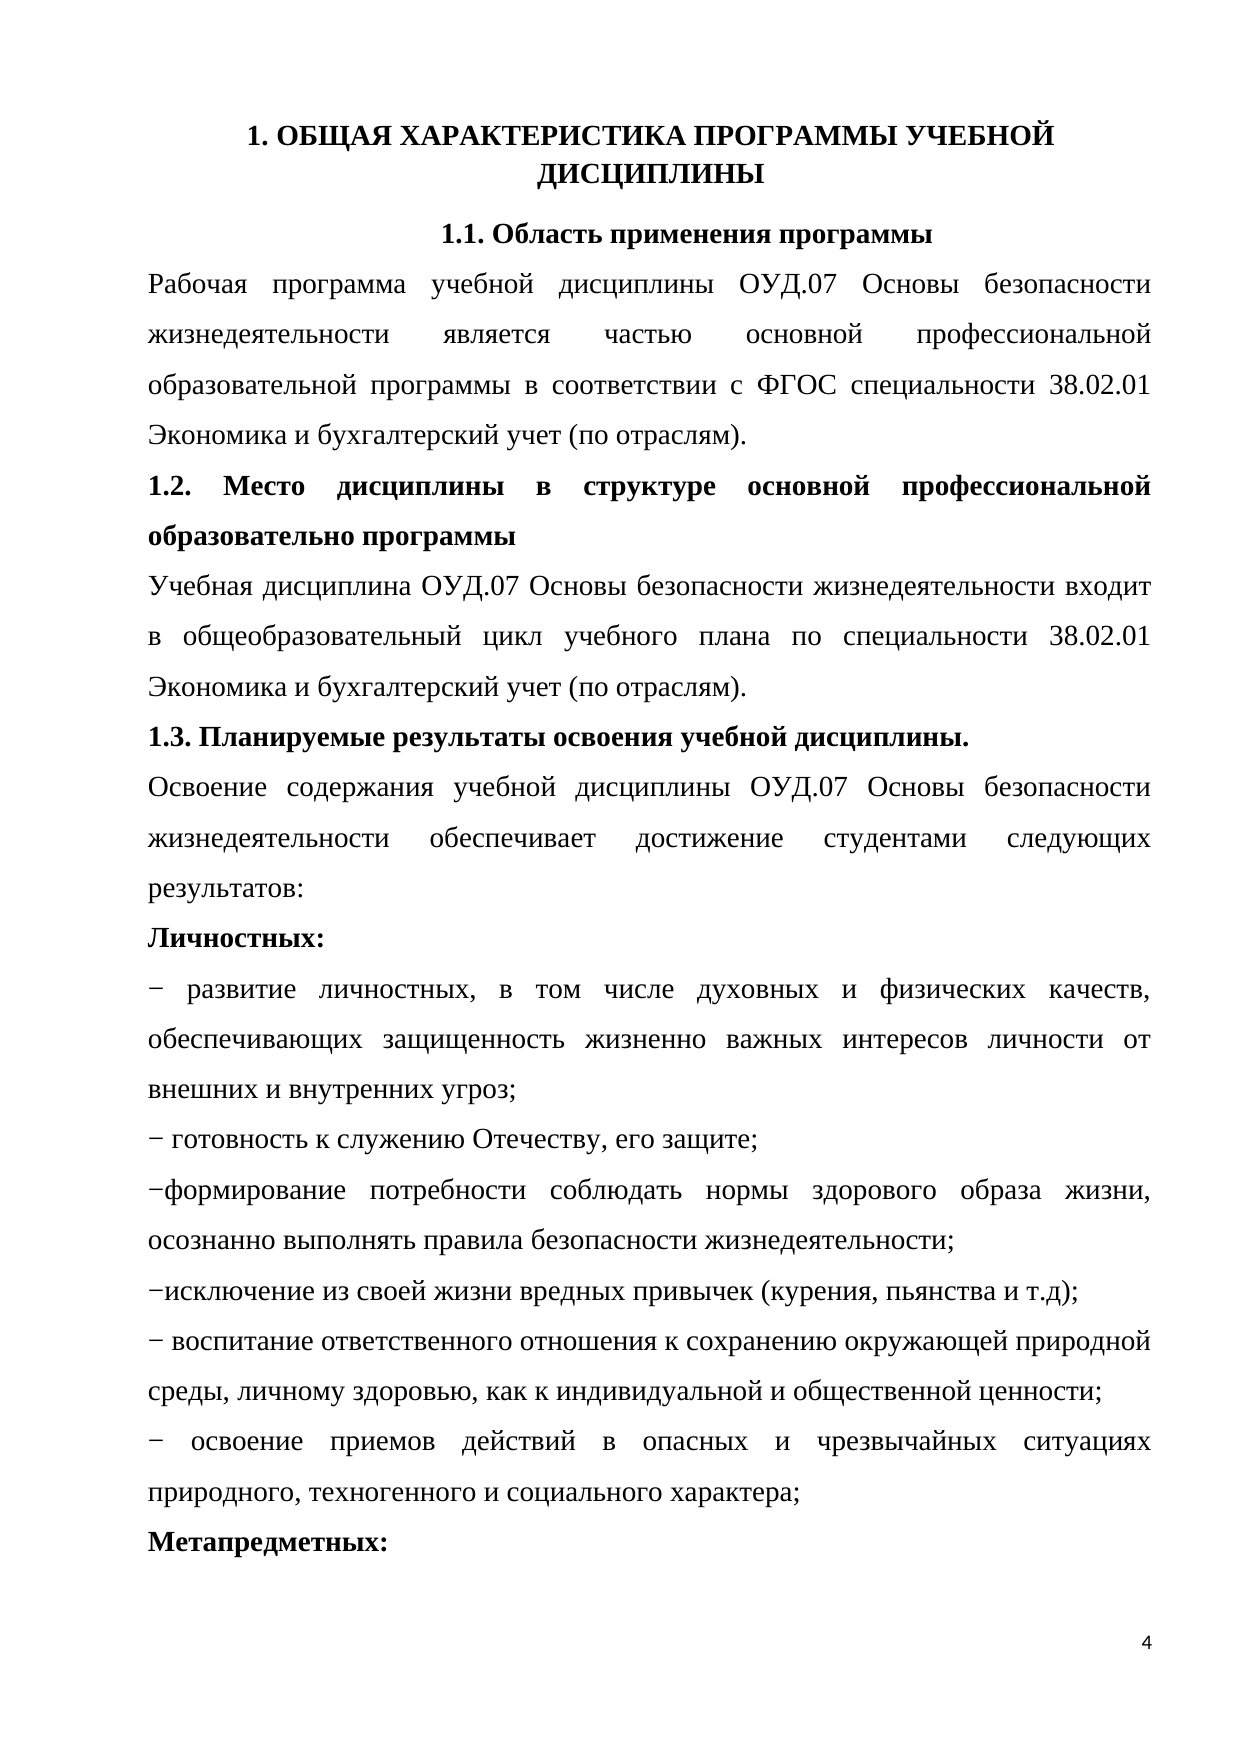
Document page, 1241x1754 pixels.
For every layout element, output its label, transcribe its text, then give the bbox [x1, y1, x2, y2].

text Личностных: [148, 920, 1152, 954]
text −формирование потребности соблюдать нормы здорового образа жизни, осознанно выполнять правила безопасности жизнедеятельности; [148, 1172, 1152, 1256]
text Освоение содержания учебной дисциплины ОУД.07 Основы безопасности жизнедеятельности обеспечивает достижение студентами следующих результатов: [148, 769, 1152, 904]
text 1.1. Область применения программы [148, 216, 1152, 249]
text − воспитание ответственного отношения к сохранению окружающей природной среды, личному здоровью, как к индивидуальной и общественной ценности; [148, 1323, 1152, 1407]
text Рабочая программа учебной дисциплины ОУД.07 Основы безопасности жизнедеятельности является частью основной профессиональной образовательной программы в соответствии с ФГОС специальности 38.02.01 Экономика и бухгалтерский учет (по отраслям). [148, 266, 1152, 451]
text −исключение из своей жизни вредных привычек (курения, пьянства и т.д); [148, 1273, 1152, 1306]
text Метапредметных: [148, 1524, 1152, 1558]
list ОБЩАЯ ХАРАКТЕРИСТИКА ПРОГРАММЫ УЧЕБНОЙ ДИСЦИПЛИНЫ [148, 118, 1154, 190]
text 1.2. Место дисциплины в структуре основной профессиональной образовательно программы [148, 468, 1152, 551]
text − развитие личностных, в том числе духовных и физических качеств, обеспечивающих защищенность жизненно важных интересов личности от внешних и внутренних угроз; [148, 971, 1152, 1105]
text − освоение приемов действий в опасных и чрезвычайных ситуациях природного, техногенного и социального характера; [148, 1423, 1152, 1507]
text 1.3. Планируемые результаты освоения учебной дисциплины. [148, 719, 1152, 753]
text Учебная дисциплина ОУД.07 Основы безопасности жизнедеятельности входит в общеобразовательный цикл учебного плана по специальности 38.02.01 Экономика и бухгалтерский учет (по отраслям). [148, 568, 1152, 702]
text − готовность к служению Отечеству, его защите; [148, 1122, 1152, 1155]
